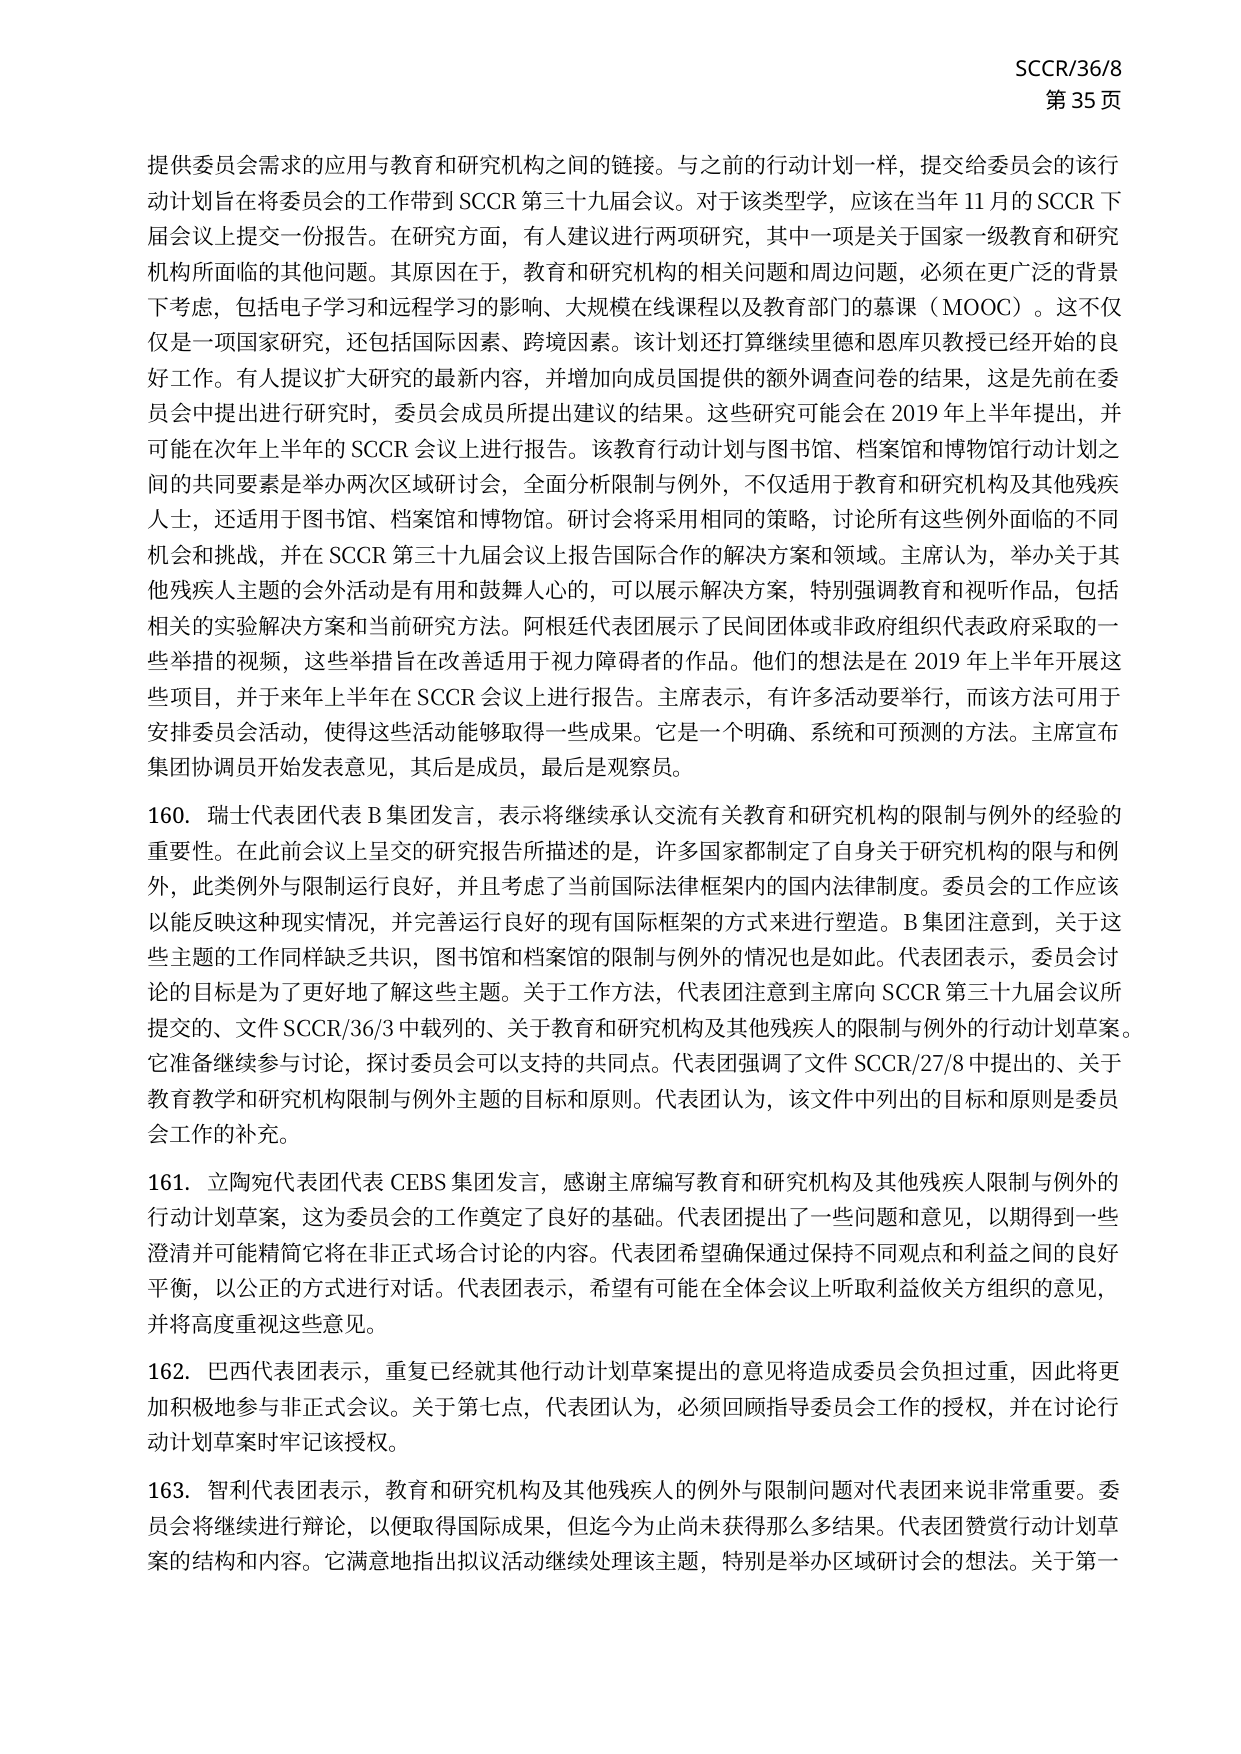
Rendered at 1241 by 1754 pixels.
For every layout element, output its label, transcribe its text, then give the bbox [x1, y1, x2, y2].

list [148, 1469, 1122, 1576]
list 立陶宛代表团代表CEBS集团发言，感谢主席编写教育和研究机构及其他残疾人限制与例外的行动计划草案，这为委员会的工作奠定了良好的基础。代表团提出了一些问题和意见，以期得到一些澄清并可能精简它将在非正式场合讨论的内容。代表团希望确保通过保持不同观点和利益之间的良好平衡，以公正的方式进行对话。代表团表示，希望有可能在全体会议上听取利益攸关方组织的意见，并将高度重视这些意见。 [148, 1161, 1122, 1338]
list 瑞士代表团代表B集团发言，表示将继续承认交流有关教育和研究机构的限制与例外的经验的重要性。在此前会议上呈交的研究报告所描述的是，许多国家都制定了自身关于研究机构的限与和例外，此类例外与限制运行良好，并且考虑了当前国际法律框架内的国内法律制度。委员会的工作应该以能反映这种现实情况，并完善运行良好的现有国际框架的方式来进行塑造。B集团注意到，关于这些主题的工作同样缺乏共识，图书馆和档案馆的限制与例外的情况也是如此。代表团表示，委员会讨论的目标是为了更好地了解这些主题。关于工作方法，代表团注意到主席向SCCR第三十九届会议所提交的、文件SCCR/36/3中载列的、关于教育和研究机构及其他残疾人的限制与例外的行动计划草案。它准备继续参与讨论，探讨委员会可以支持的共同点。代表团强调了文件SCCR/27/8中提出的、关于教育教学和研究机构限制与例外主题的目标和原则。代表团认为，该文件中列出的目标和原则是委员会工作的补充。 [148, 794, 1122, 1149]
list 巴西代表团表示，重复已经就其他行动计划草案提出的意见将造成委员会负担过重，因此将更加积极地参与非正式会议。关于第七点，代表团认为，必须回顾指导委员会工作的授权，并在讨论行动计划草案时牢记该授权。 [148, 1351, 1122, 1457]
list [148, 144, 1122, 782]
